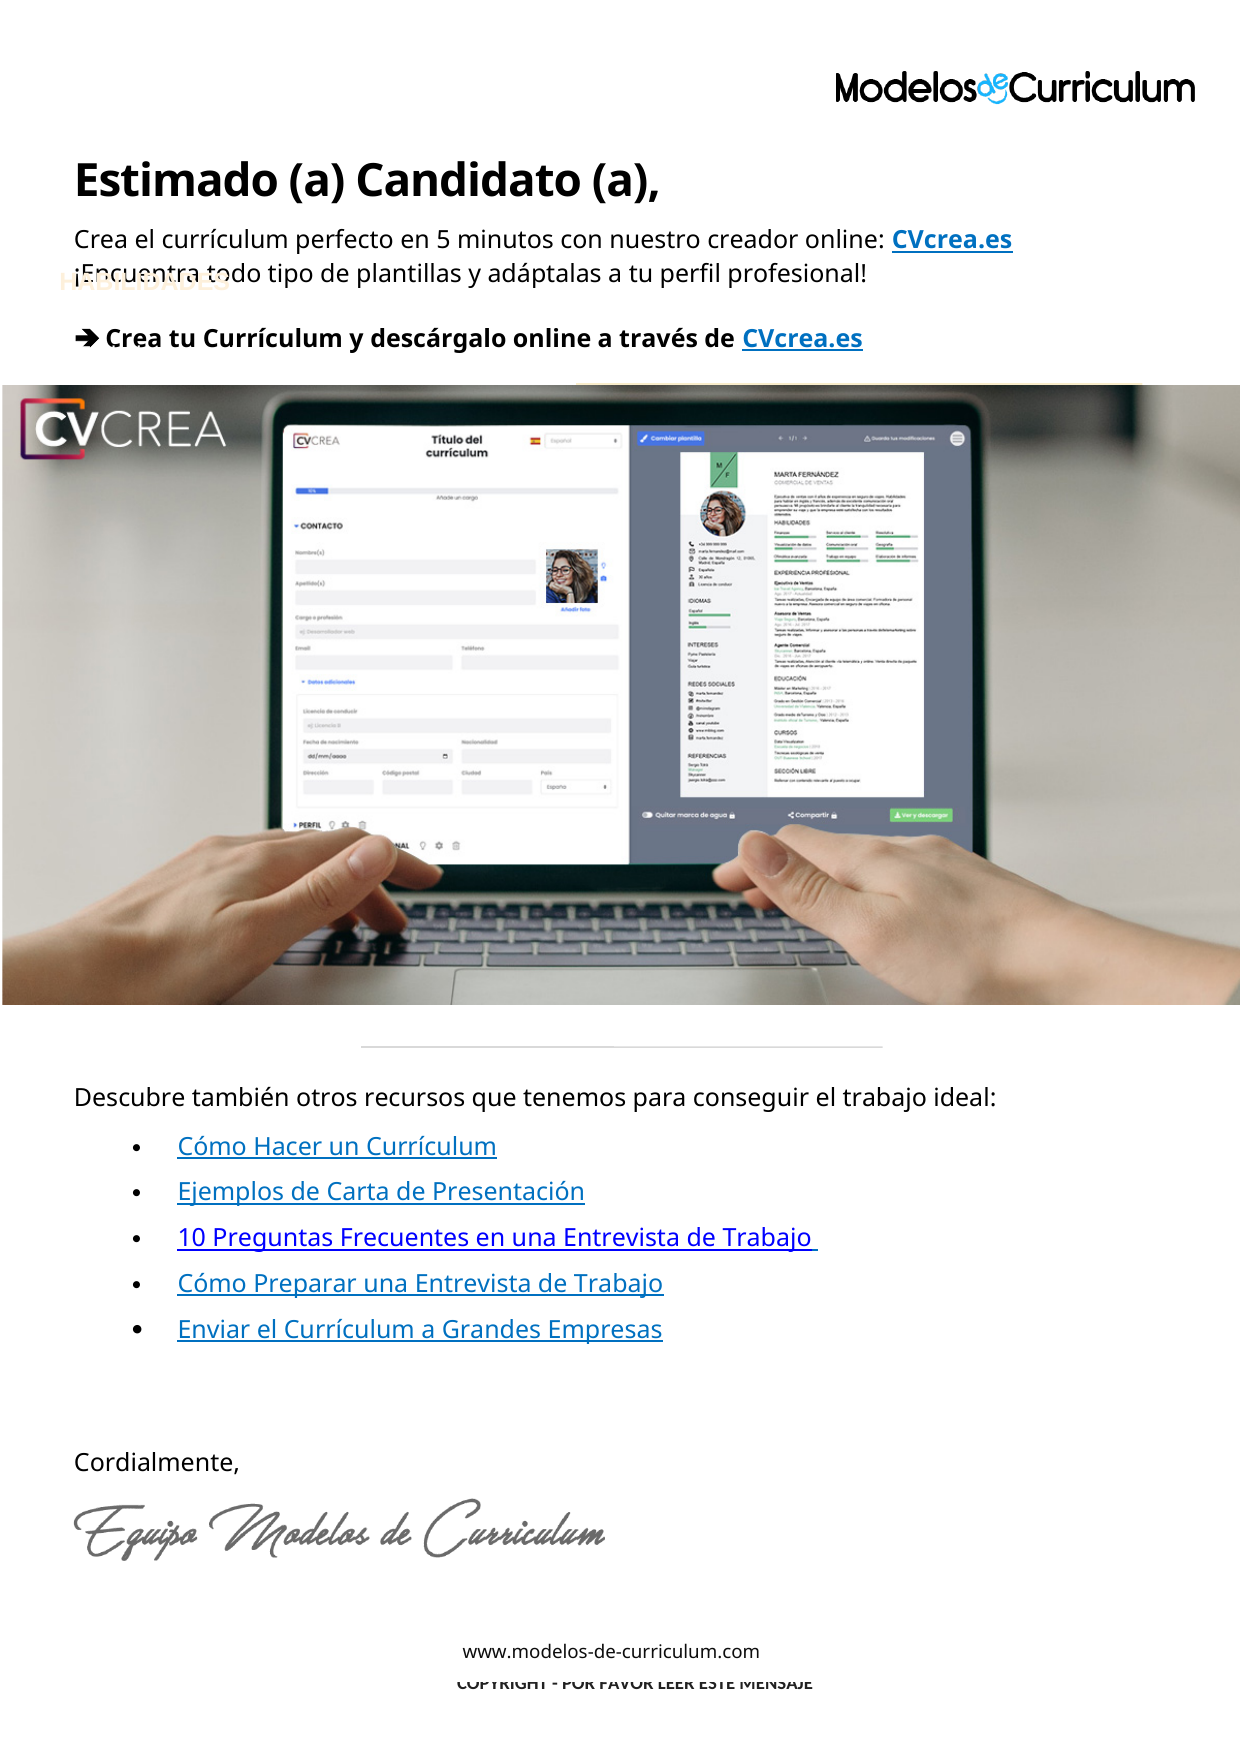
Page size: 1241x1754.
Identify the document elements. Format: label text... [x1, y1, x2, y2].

list 10 Preguntas Frecuentes en una Entrevista de Trabajo [133, 1210, 1088, 1256]
title Estimado (a) Candidato (a), [74, 148, 1152, 210]
text Cordialmente, [74, 1393, 1088, 1478]
text ¡Encuentra todo tipo de plantillas y adáptalas a tu perfil profesional! [74, 256, 1088, 319]
text Crea tu Currículum y descárgalo online a través de CVcrea.es [74, 319, 1088, 354]
list Enviar el Currículum a Grandes Empresas [133, 1302, 1088, 1393]
picture [73, 1498, 605, 1561]
picture [2, 385, 1240, 1005]
text Crea el currículum perfecto en 5 minutos con nuestro creador online: CVcrea.es [74, 222, 1088, 256]
list Cómo Preparar una Entrevista de Trabajo [133, 1256, 1088, 1302]
list Cómo Hacer un Currículum [133, 1118, 1088, 1164]
text Descubre también otros recursos que tenemos para conseguir el trabajo ideal: [74, 1079, 1088, 1113]
list Ejemplos de Carta de Presentación [133, 1164, 1088, 1210]
picture [836, 62, 1195, 114]
